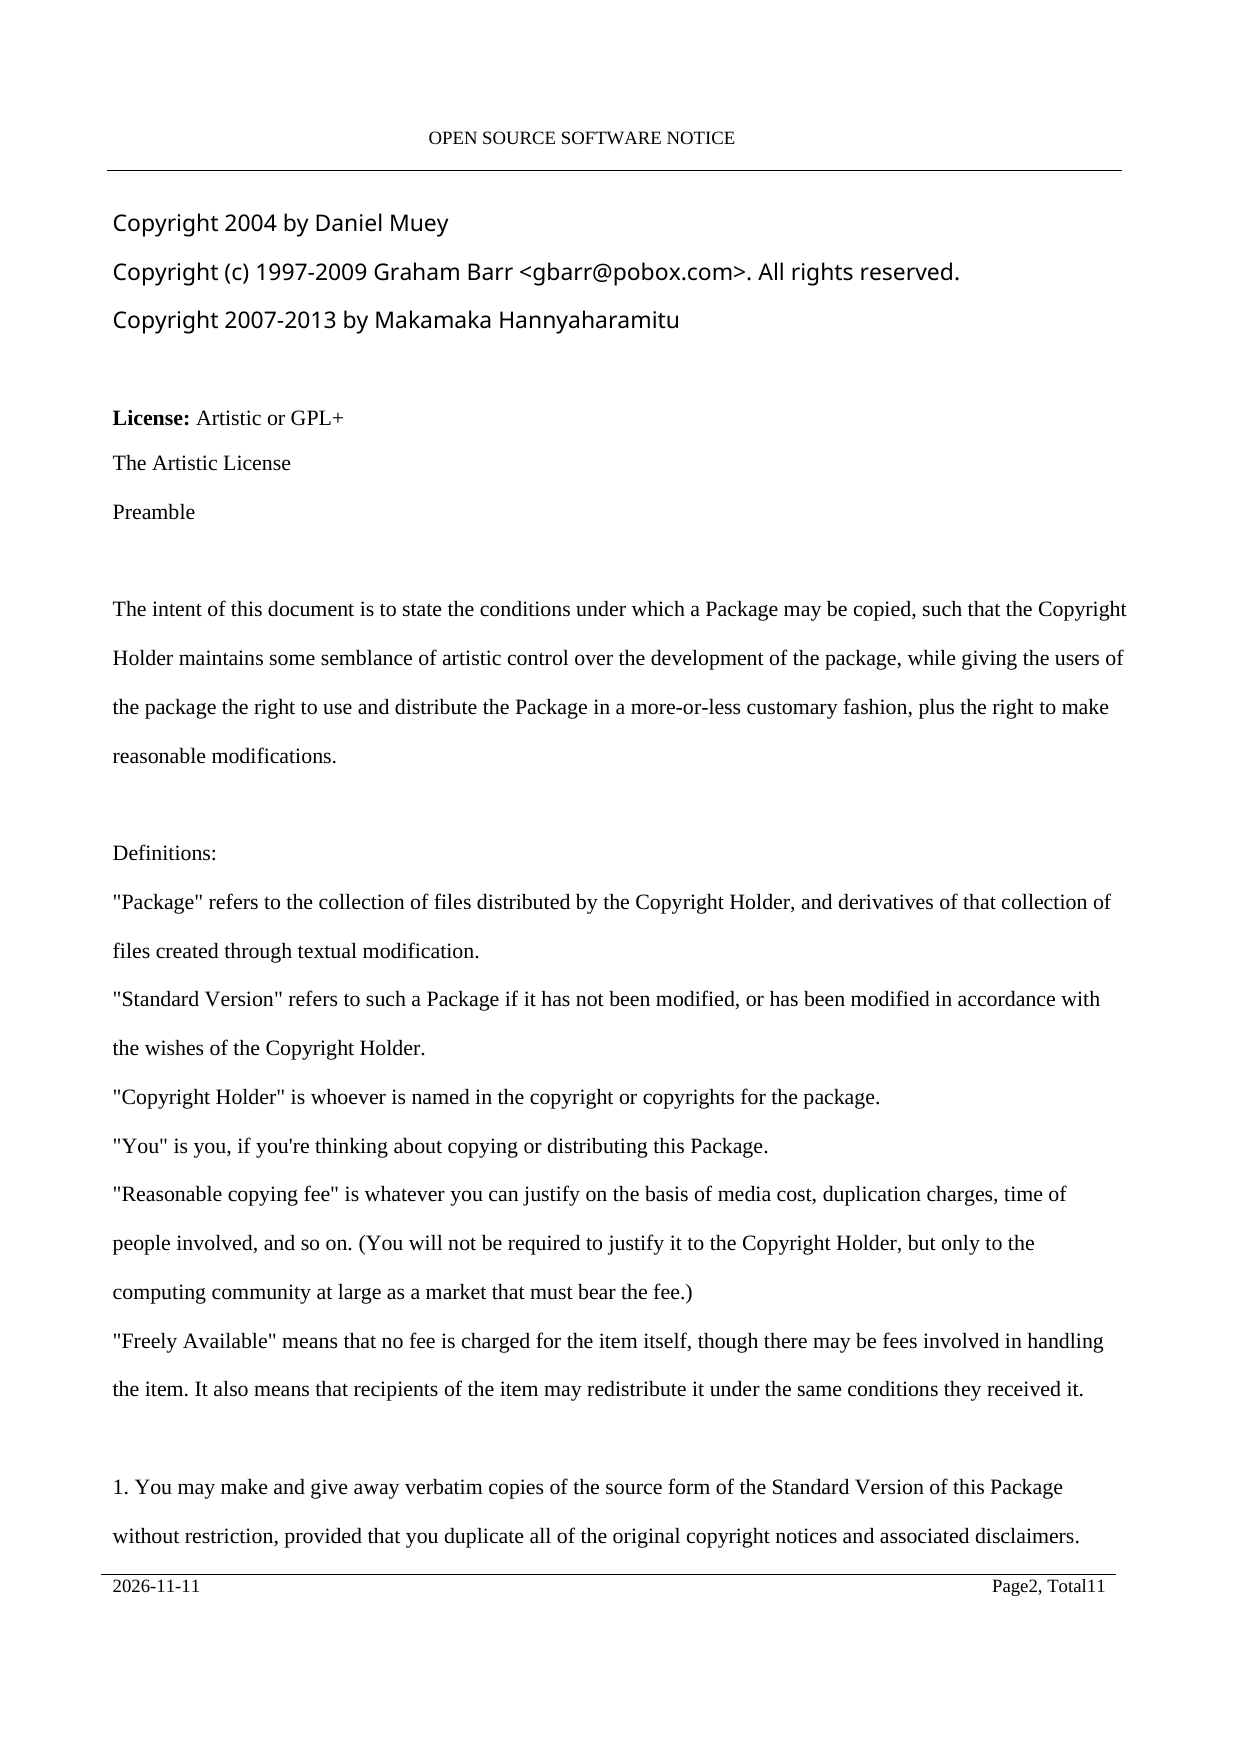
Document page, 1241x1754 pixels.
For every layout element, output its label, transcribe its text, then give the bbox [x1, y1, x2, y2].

text License: Artistic or GPL+ [112, 401, 1128, 434]
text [112, 206, 1128, 385]
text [112, 446, 1128, 1551]
